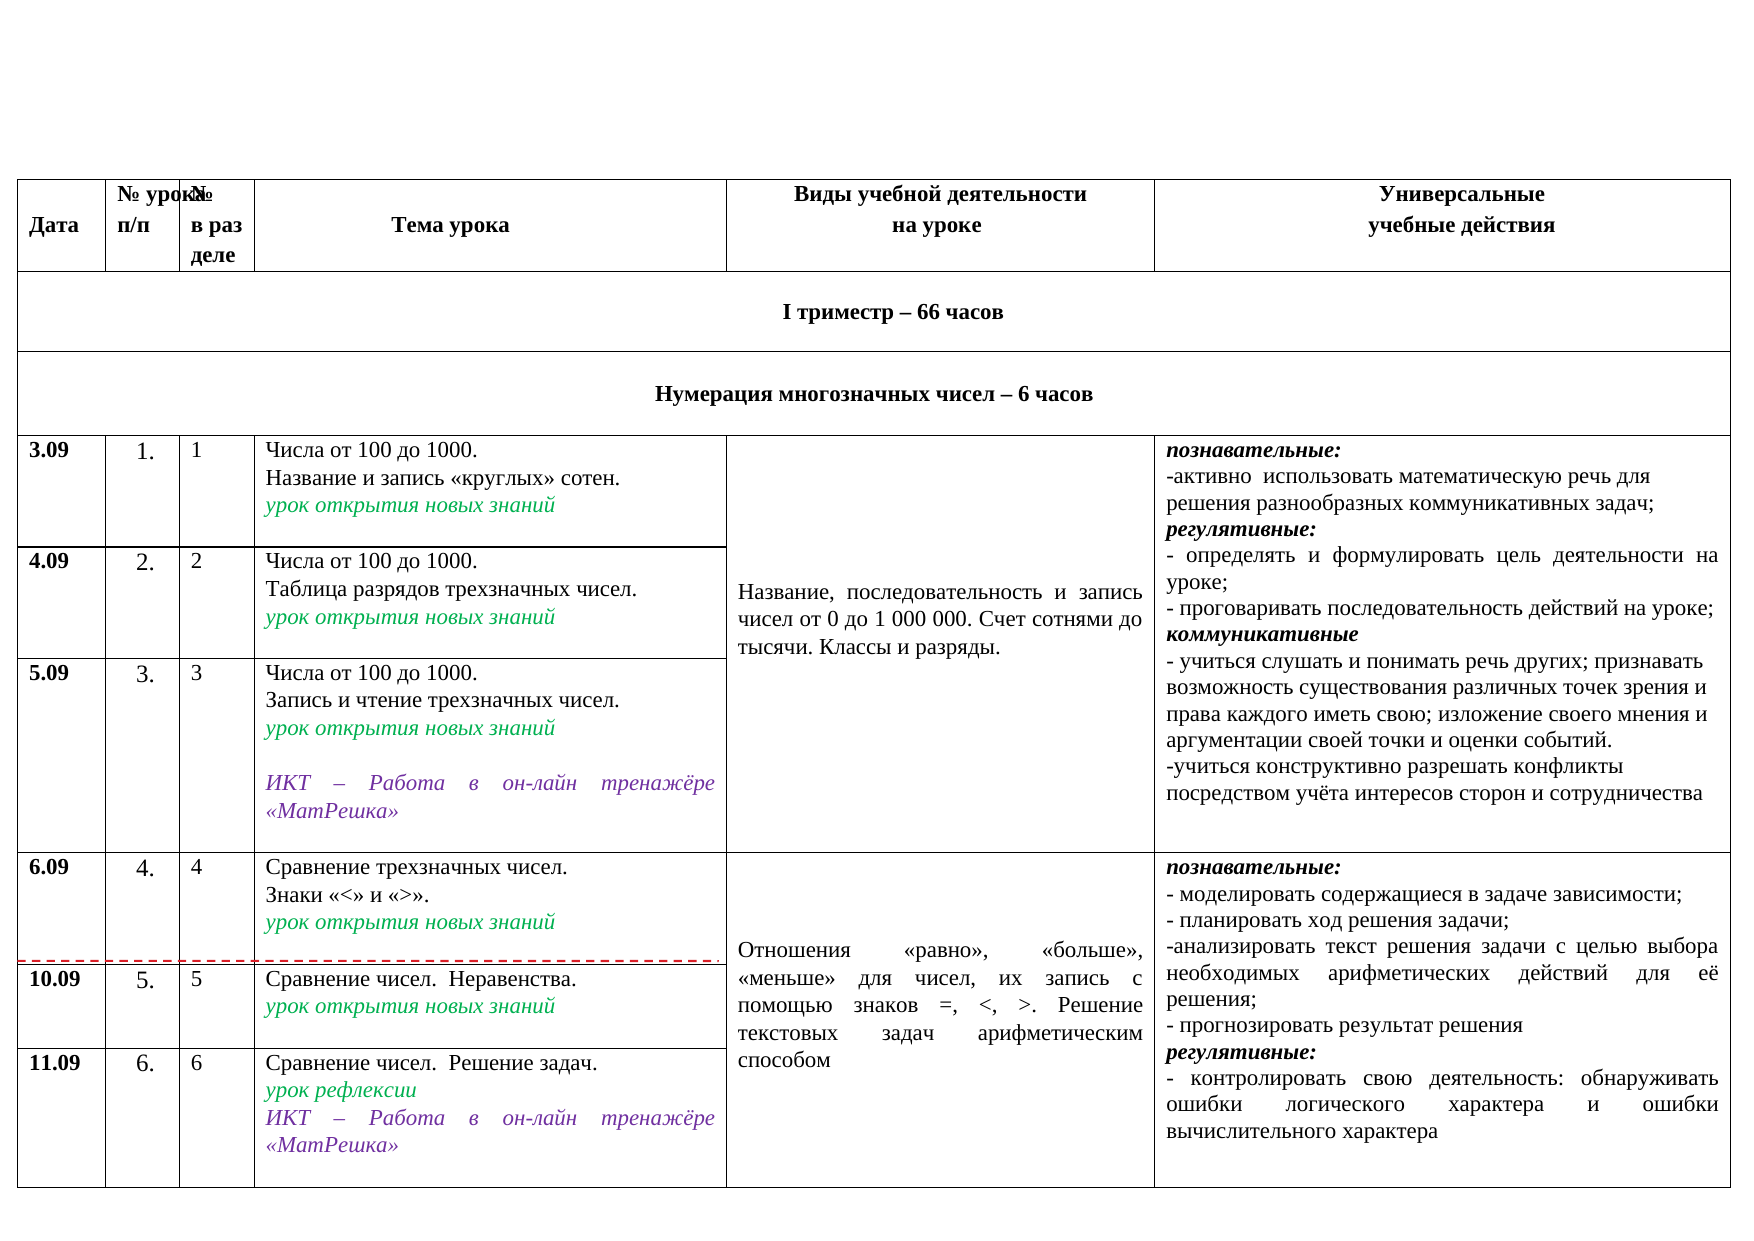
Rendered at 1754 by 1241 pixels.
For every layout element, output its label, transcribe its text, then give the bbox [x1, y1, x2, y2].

table_cell [106, 436, 179, 546]
table_header Дата [18, 180, 105, 271]
table_cell [106, 965, 179, 1047]
table_cell [106, 853, 179, 964]
table_cell I триместр – 66 часов [18, 272, 1730, 351]
table_cell познавательные: - моделировать содержащиеся в задаче зависимости; - планировать ход решения задачи; -анализировать текст решения задачи с целью выбора необходимых арифметических действий для её решения; - прогнозировать результат решения регулятивные: - контролировать свою деятельность: обнаруживать ошибки логического характера и ошибки вычислительного характера [1155, 853, 1730, 1187]
table_cell 3.09 [18, 436, 105, 546]
table_cell 10.09 [18, 965, 105, 1047]
table_cell Отношения «равно», «больше», «меньше» для чисел, их запись с помощью знаков =, <, >. Решение текстовых задач арифметическим способом [727, 853, 1154, 1187]
table_cell Название, последовательность и запись чисел от 0 до 1 000 000. Счет сотнями до тысячи. Классы и разряды. [727, 436, 1154, 852]
table_cell Числа от 100 до 1000. Таблица разрядов трехзначных чисел. урок открытия новых знаний [255, 548, 726, 658]
table_cell Числа от 100 до 1000. Запись и чтение трехзначных чисел. урок открытия новых знаний ИКТ – Работа в он-лайн тренажёре «МатРешка» [255, 659, 726, 852]
table_cell познавательные: -активно использовать математическую речь для решения разнообразных коммуникативных задач; регулятивные: - определять и формулировать цель деятельности на уроке; - проговаривать последовательность действий на уроке; коммуникативные - учиться слушать и понимать речь других; признавать возможность существования различных точек зрения и права каждого иметь свою; изложение своего мнения и аргументации своей точки и оценки событий. -учиться конструктивно разрешать конфликты посредством учёта интересов сторон и сотрудничества [1155, 436, 1730, 852]
table_cell 4.09 [18, 548, 105, 658]
table_cell 5 [180, 965, 254, 1047]
table_cell 1 [180, 436, 254, 546]
table_header № урока п/п [106, 180, 179, 271]
table_cell [106, 659, 179, 852]
table_cell Сравнение чисел. Неравенства. урок открытия новых знаний [255, 965, 726, 1047]
table_header Универсальные учебные действия [1155, 180, 1730, 271]
table_cell 4 [180, 853, 254, 964]
table_cell 6 [180, 1049, 254, 1187]
table_cell 11.09 [18, 1049, 105, 1187]
table_cell 6.09 [18, 853, 105, 964]
table_header Виды учебной деятельности на уроке [727, 180, 1154, 271]
table_cell [106, 1049, 179, 1187]
table_cell [106, 548, 179, 658]
table_cell 2 [180, 548, 254, 658]
table_header № в раз деле [180, 180, 254, 271]
table_header Тема урока [255, 180, 726, 271]
table_cell Сравнение трехзначных чисел. Знаки «<» и «>». урок открытия новых знаний [255, 853, 726, 964]
table_cell Нумерация многозначных чисел – 6 часов [18, 352, 1730, 435]
table_cell 5.09 [18, 659, 105, 852]
table_cell Числа от 100 до 1000. Название и запись «круглых» сотен. урок открытия новых знаний [255, 436, 726, 546]
table_cell Сравнение чисел. Решение задач. урок рефлексии ИКТ – Работа в он-лайн тренажёре «МатРешка» [255, 1049, 726, 1187]
table_cell 3 [180, 659, 254, 852]
